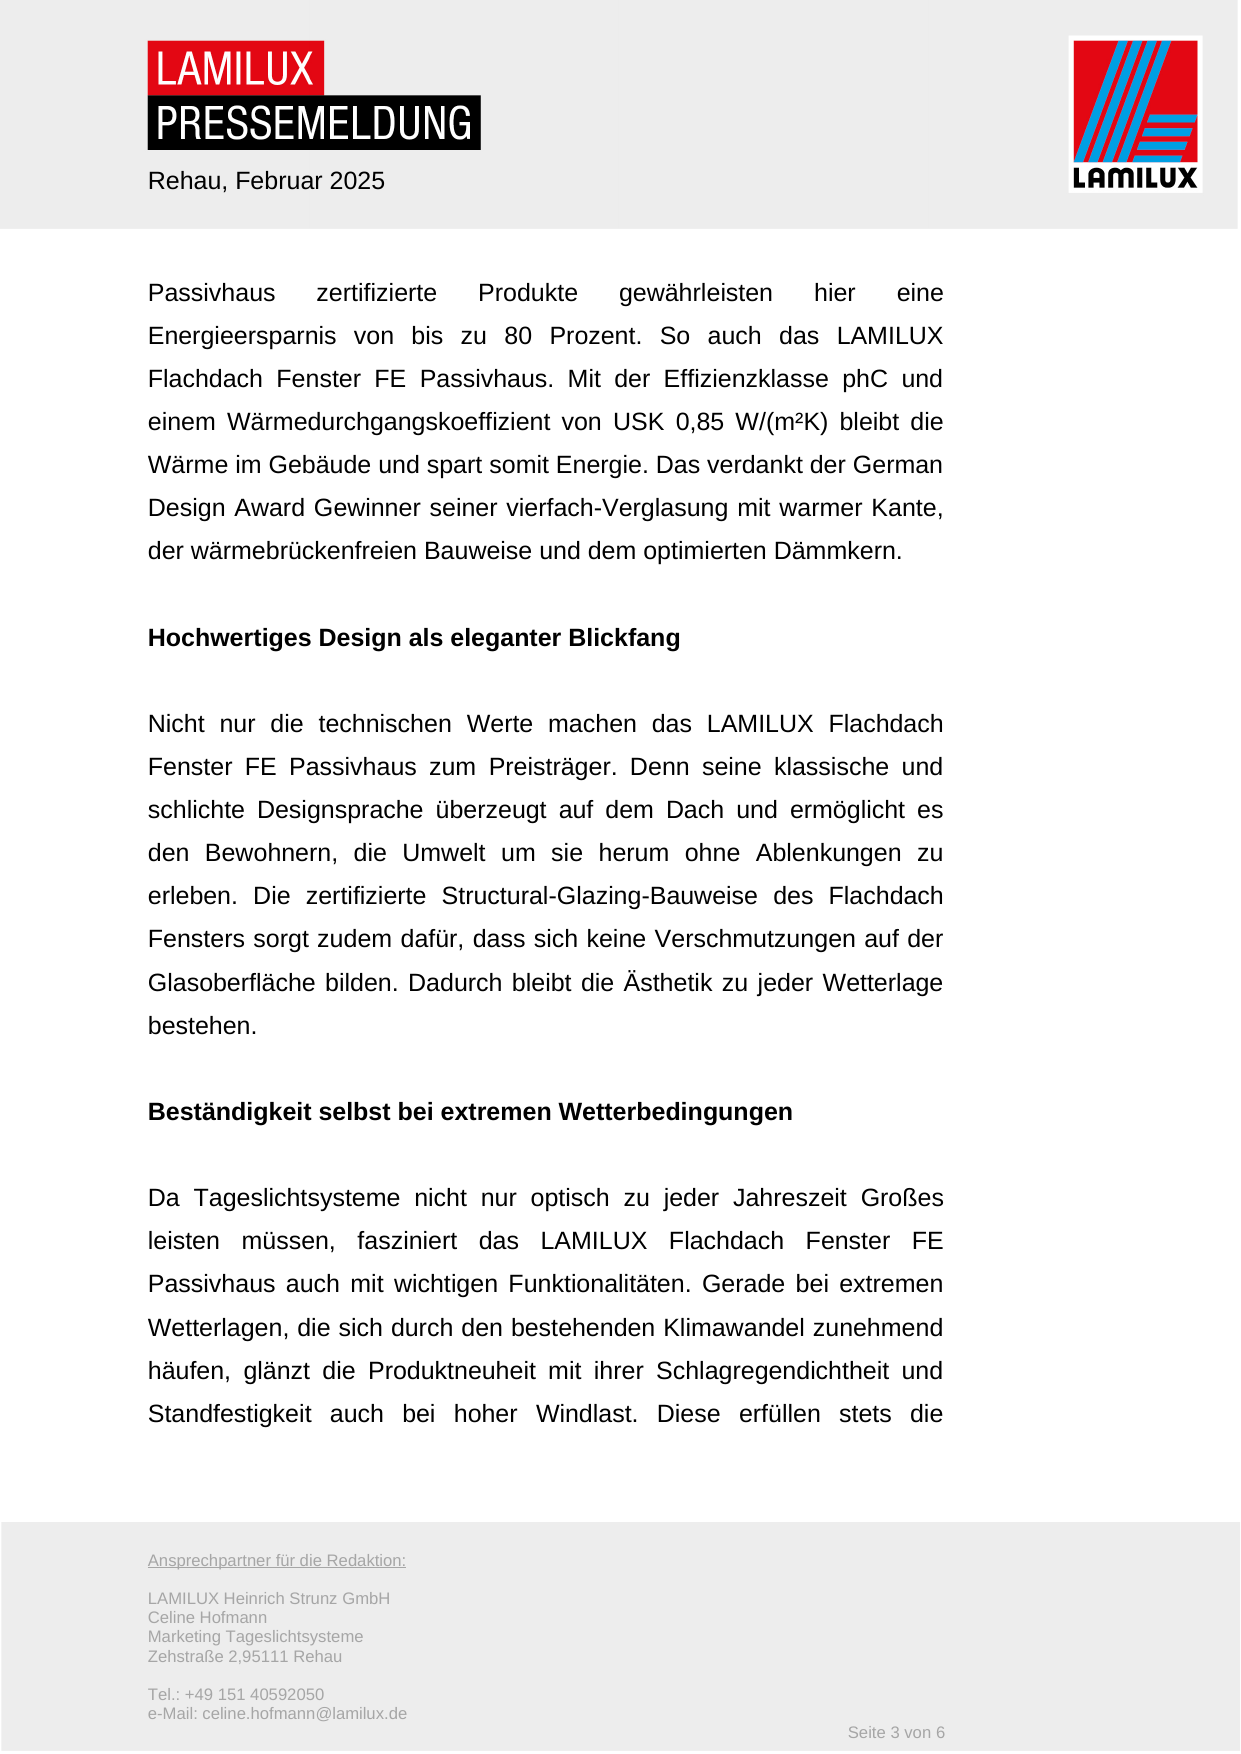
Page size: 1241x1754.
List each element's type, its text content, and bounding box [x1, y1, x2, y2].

text Beständigkeit selbst bei extremen Wetterbedingungen [148, 1097, 945, 1126]
picture [0, 0, 1238, 229]
text Hochwertiges Design als eleganter Blickfang [148, 623, 945, 651]
text Nicht nur die technischen Werte machen das LAMILUX Flachdach Fenster FE Passivhaus zum Preisträger. Denn seine klassische und schlichte Designsprache überzeugt auf dem Dach und ermöglicht es den Bewohnern, die Umwelt um sie herum ohne Ablenkungen zu erleben. Die zertifizierte Structural-Glazing-Bauweise des Flachdach Fensters sorgt zudem dafür, dass sich keine Verschmutzungen auf der Glasoberfläche bilden. Dadurch bleibt die Ästhetik zu jeder Wetterlage bestehen. [148, 709, 945, 1039]
picture [1, 1522, 1241, 1751]
